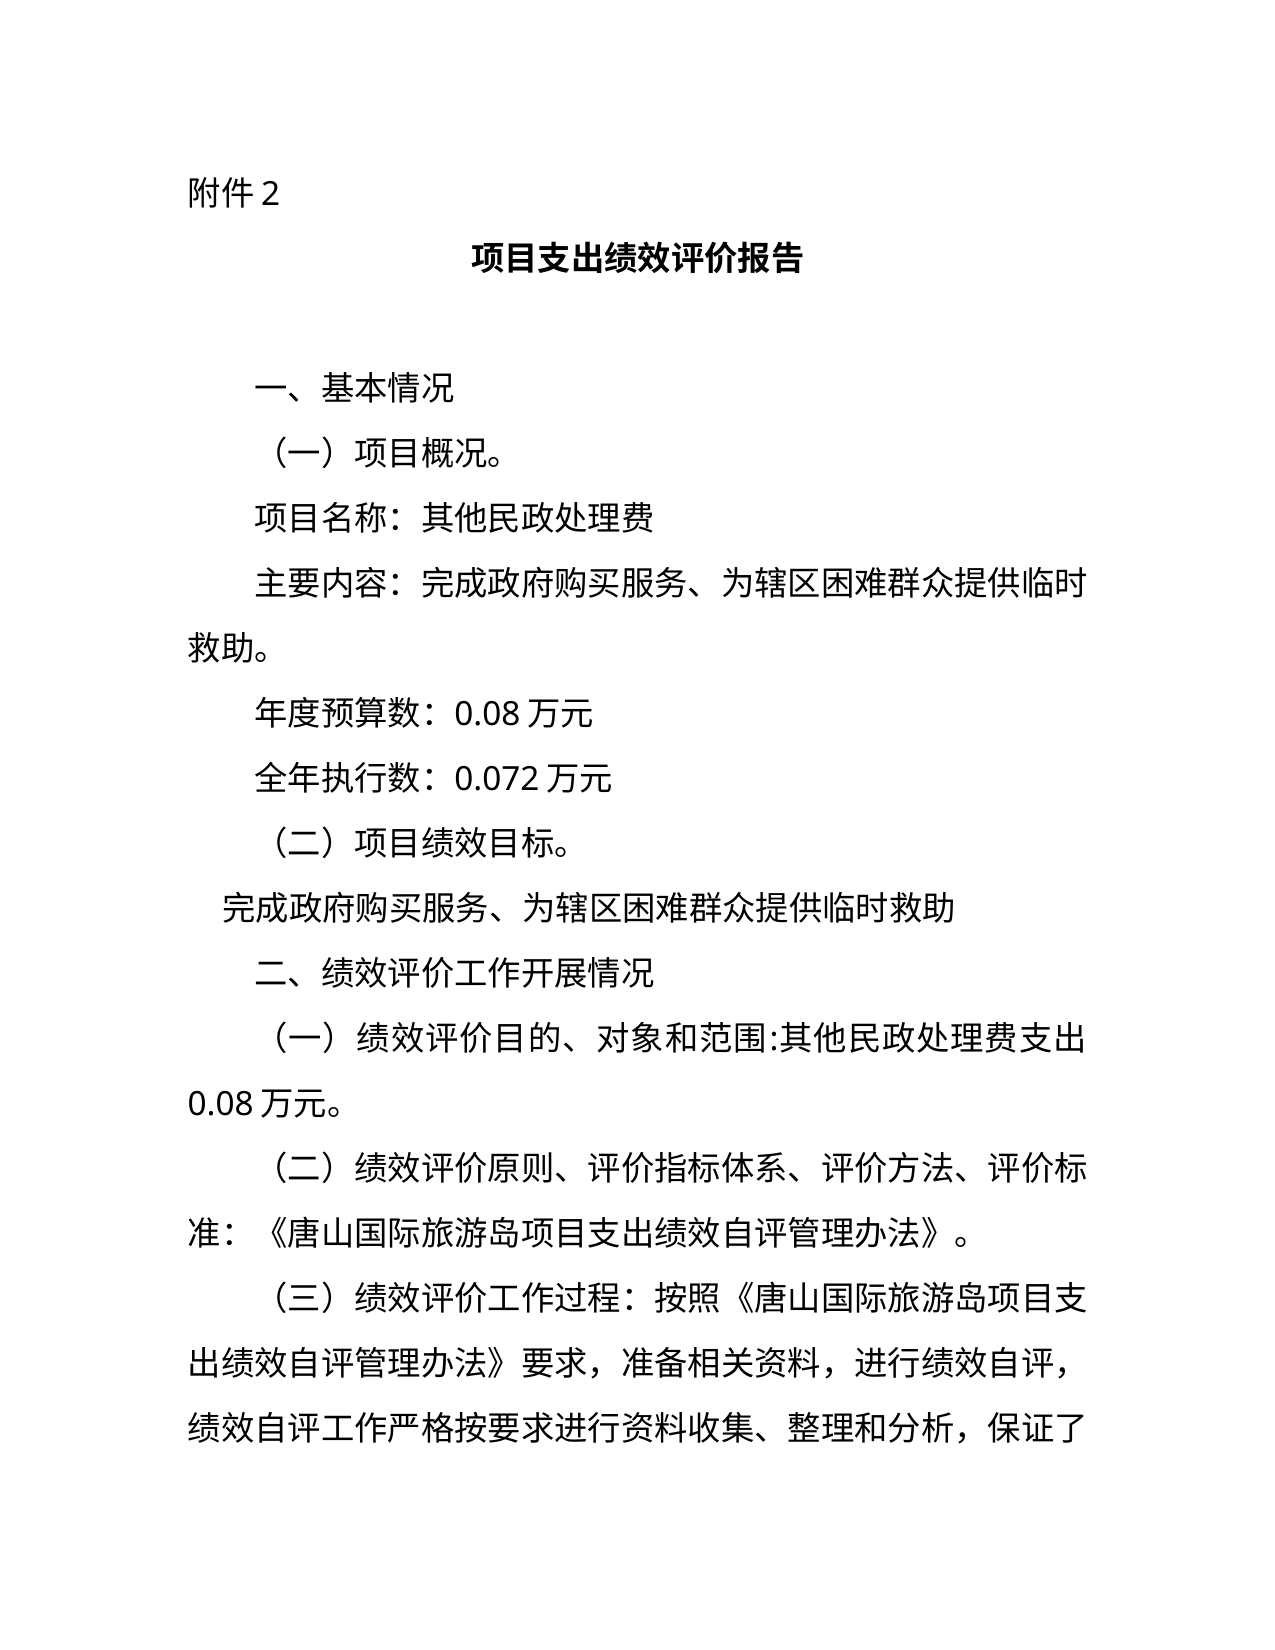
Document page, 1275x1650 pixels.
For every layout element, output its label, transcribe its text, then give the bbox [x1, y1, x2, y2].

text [187, 1264, 1087, 1459]
text （一）绩效评价目的、对象和范围:其他民政处理费支出0.08万元。 [187, 1004, 1087, 1134]
text 年度预算数：0.08万元 [187, 679, 1087, 744]
text 全年执行数：0.072万元 [187, 744, 1087, 809]
text （二）绩效评价原则、评价指标体系、评价方法、评价标 [187, 1134, 1087, 1199]
text 一、基本情况 [187, 354, 1087, 419]
text 二、绩效评价工作开展情况 [187, 939, 1087, 1004]
text 项目支出绩效评价报告 [187, 224, 1087, 289]
text 主要内容：完成政府购买服务、为辖区困难群众提供临时救助。 [187, 549, 1087, 679]
list 项目绩效目标。 [187, 809, 1087, 874]
text 准：《唐山国际旅游岛项目支出绩效自评管理办法》。 [187, 1199, 1087, 1264]
text 附件2 [187, 159, 1087, 224]
text （一）项目概况。 [187, 419, 1087, 484]
text 项目名称：其他民政处理费 [187, 484, 1087, 549]
list 完成政府购买服务、为辖区困难群众提供临时救助 [187, 874, 1087, 939]
